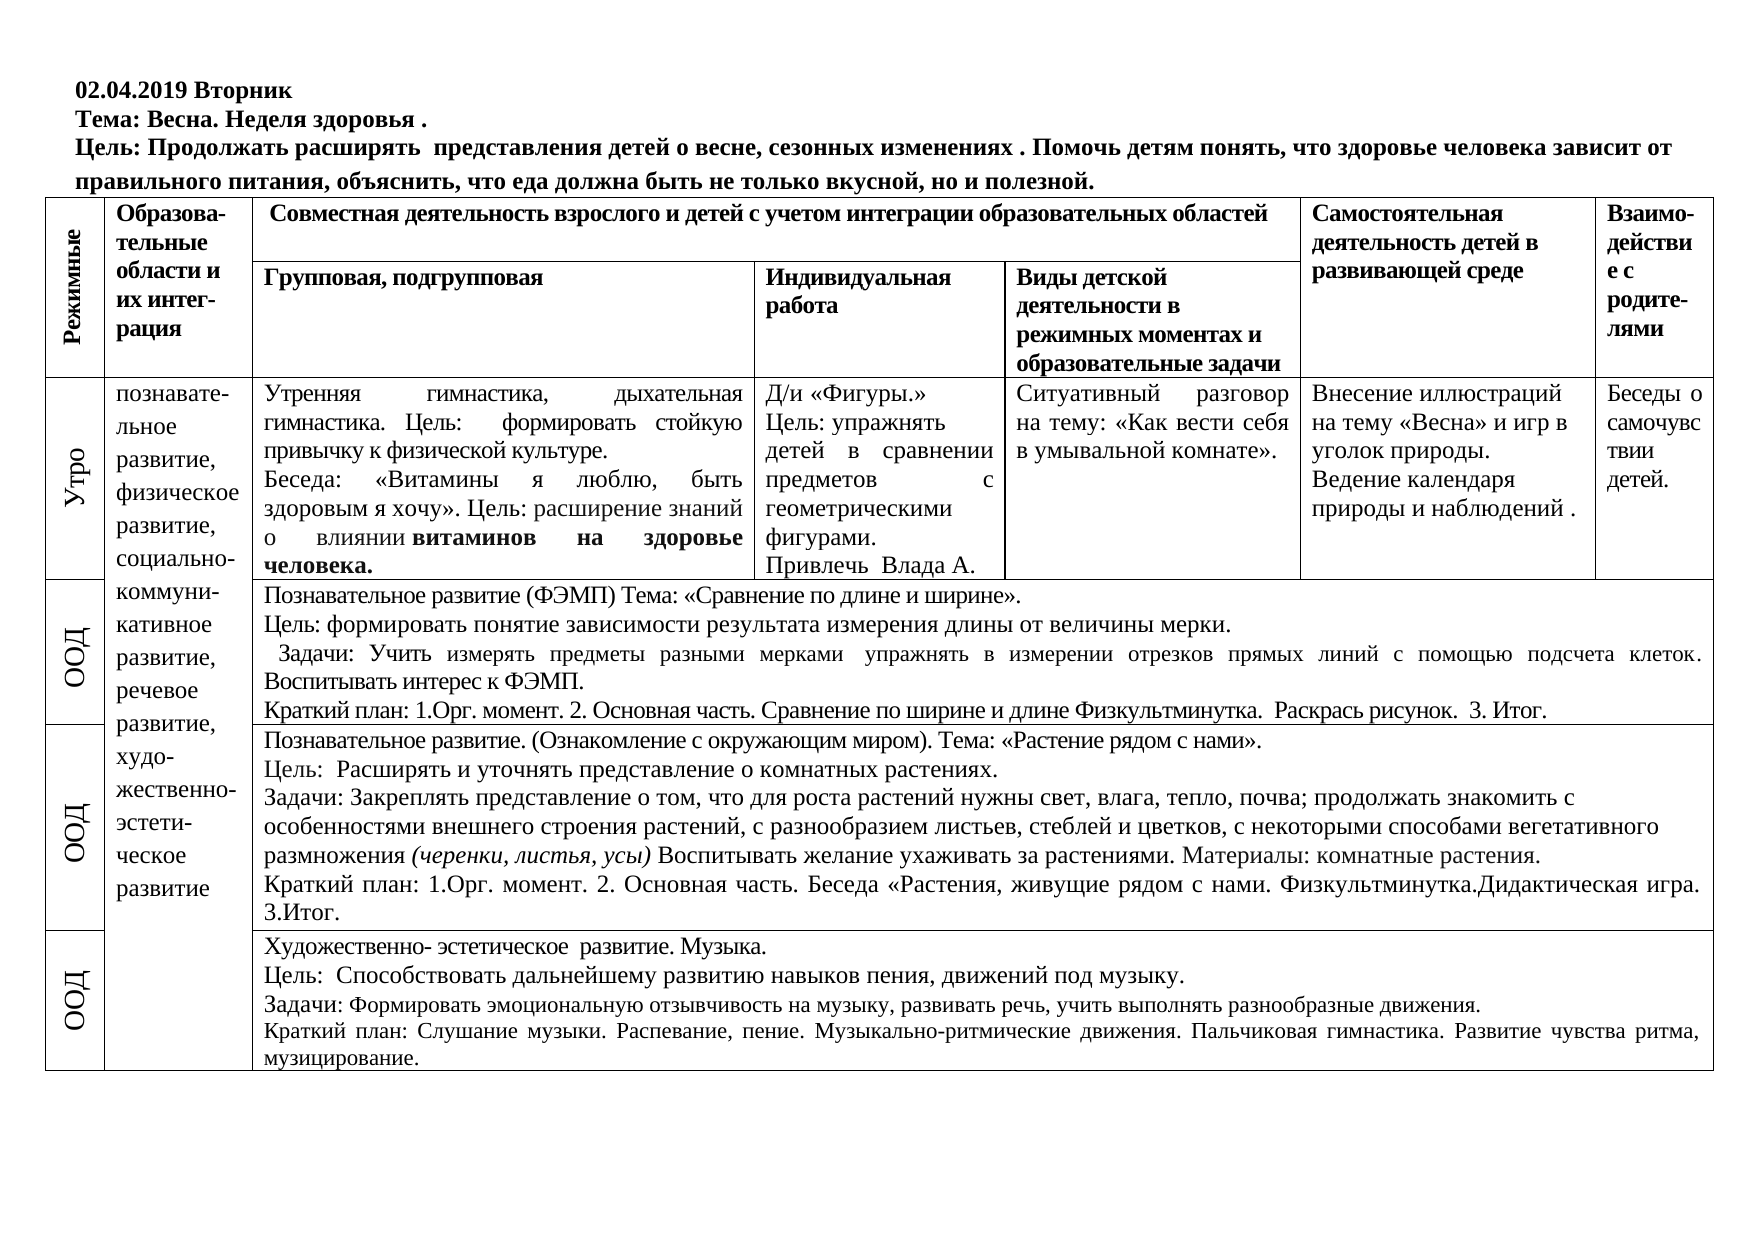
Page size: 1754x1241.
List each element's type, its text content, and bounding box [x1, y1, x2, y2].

table_header Режимные моменты [46, 198, 104, 377]
table_cell Внесение иллюстраций на тему «Весна» и игр в уголок природы. Ведение календаря природы и наблюдений . [1301, 378, 1595, 579]
text Тема: Весна. Неделя здоровья . [75, 104, 1679, 132]
table_header Взаимо-действие с родите-лями [1596, 198, 1713, 377]
table_cell Утренняя гимнастика, дыхательная гимнастика. Цель: формировать стойкую привычку к физической культуре. Беседа: «Витамины я люблю, быть здоровым я хочу». Цель: расширение знаний о влиянии витаминов на здоровье человека. [253, 378, 754, 579]
text 02.04.2019 Вторник [75, 75, 1679, 104]
table_header Самостоятельная деятельность детей в развивающей среде [1301, 198, 1595, 377]
table_header Образова-тельные области и их интег-рация [105, 198, 252, 377]
table_cell познавате-льное развитие, физическое развитие, социально-коммуни-кативное развитие, речевое развитие, худо-жественно-эстети-ческое развитие познавате-льное развитие, физическое развитие, социально-коммуни-кативное развитие, речевое развитие, худо-жественно-эстети-ческое развитие [105, 378, 252, 1070]
table_cell Утро [46, 378, 104, 579]
table_cell Групповая, подгрупповая [253, 262, 754, 377]
table_cell ООД [46, 931, 104, 1070]
table_cell ООД [46, 580, 104, 724]
table_cell Виды детской деятельности в режимных моментах и образовательные задачи [1006, 262, 1300, 377]
text Цель: Продолжать расширять представления детей о весне, сезонных изменениях . Помочь детям понять, что здоровье человека зависит от правильного питания, объяснить, что еда должна быть не только вкусной, но и полезной. [75, 132, 1679, 197]
table_cell Художественно- эстетическое развитие. Музыка. Цель: Способствовать дальнейшему развитию навыков пения, движений под музыку. Задачи: Формировать эмоциональную отзывчивость на музыку, развивать речь, учить выполнять разнообразные движения. Краткий план: Слушание музыки. Распевание, пение. Музыкально-ритмические движения. Пальчиковая гимнастика. Развитие чувства ритма, музицирование. [253, 931, 1713, 1070]
table_cell Индивидуальная работа [755, 262, 1004, 377]
table_cell ООД [46, 725, 104, 930]
table_cell Беседы о самочувствии детей. [1596, 378, 1713, 579]
table_header Совместная деятельность взрослого и детей с учетом интеграции образовательных областей [253, 198, 1300, 261]
table_cell Д/и «Фигуры.» Цель: упражнять детей в сравнении предметов с геометрическими фигурами. Привлечь Влада А. [755, 378, 1004, 579]
table_cell Ситуативный разговор на тему: «Как вести себя в умывальной комнате». [1006, 378, 1300, 579]
table_cell Познавательное развитие. (Ознакомление с окружающим миром). Тема: «Растение рядом с нами». Цель: Расширять и уточнять представление о комнатных растениях. Задачи: Закреплять представление о том, что для роста растений нужны свет, влага, тепло, почва; продолжать знакомить с особенностями внешнего строения растений, с разнообразием листьев, стеблей и цветков, с некоторыми способами вегетативного размножения (черенки, листья, усы) Воспитывать желание ухаживать за растениями. Материалы: комнатные растения. Краткий план: 1.Орг. момент. 2. Основная часть. Беседа «Растения, живущие рядом с нами. Физкультминутка.Дидактическая игра. 3.Итог. [253, 725, 1713, 930]
table_cell Познавательное развитие (ФЭМП) Тема: «Сравнение по длине и ширине». Цель: формировать понятие зависимости результата измерения длины от величины мерки. Задачи: Учить измерять предметы разными мерками упражнять в измерении отрезков прямых линий с помощью подсчета клеток. Воспитывать интерес к ФЭМП. Краткий план: 1.Орг. момент. 2. Основная часть. Сравнение по ширине и длине Физкультминутка. Раскрась рисунок. 3. Итог. [253, 580, 1713, 724]
